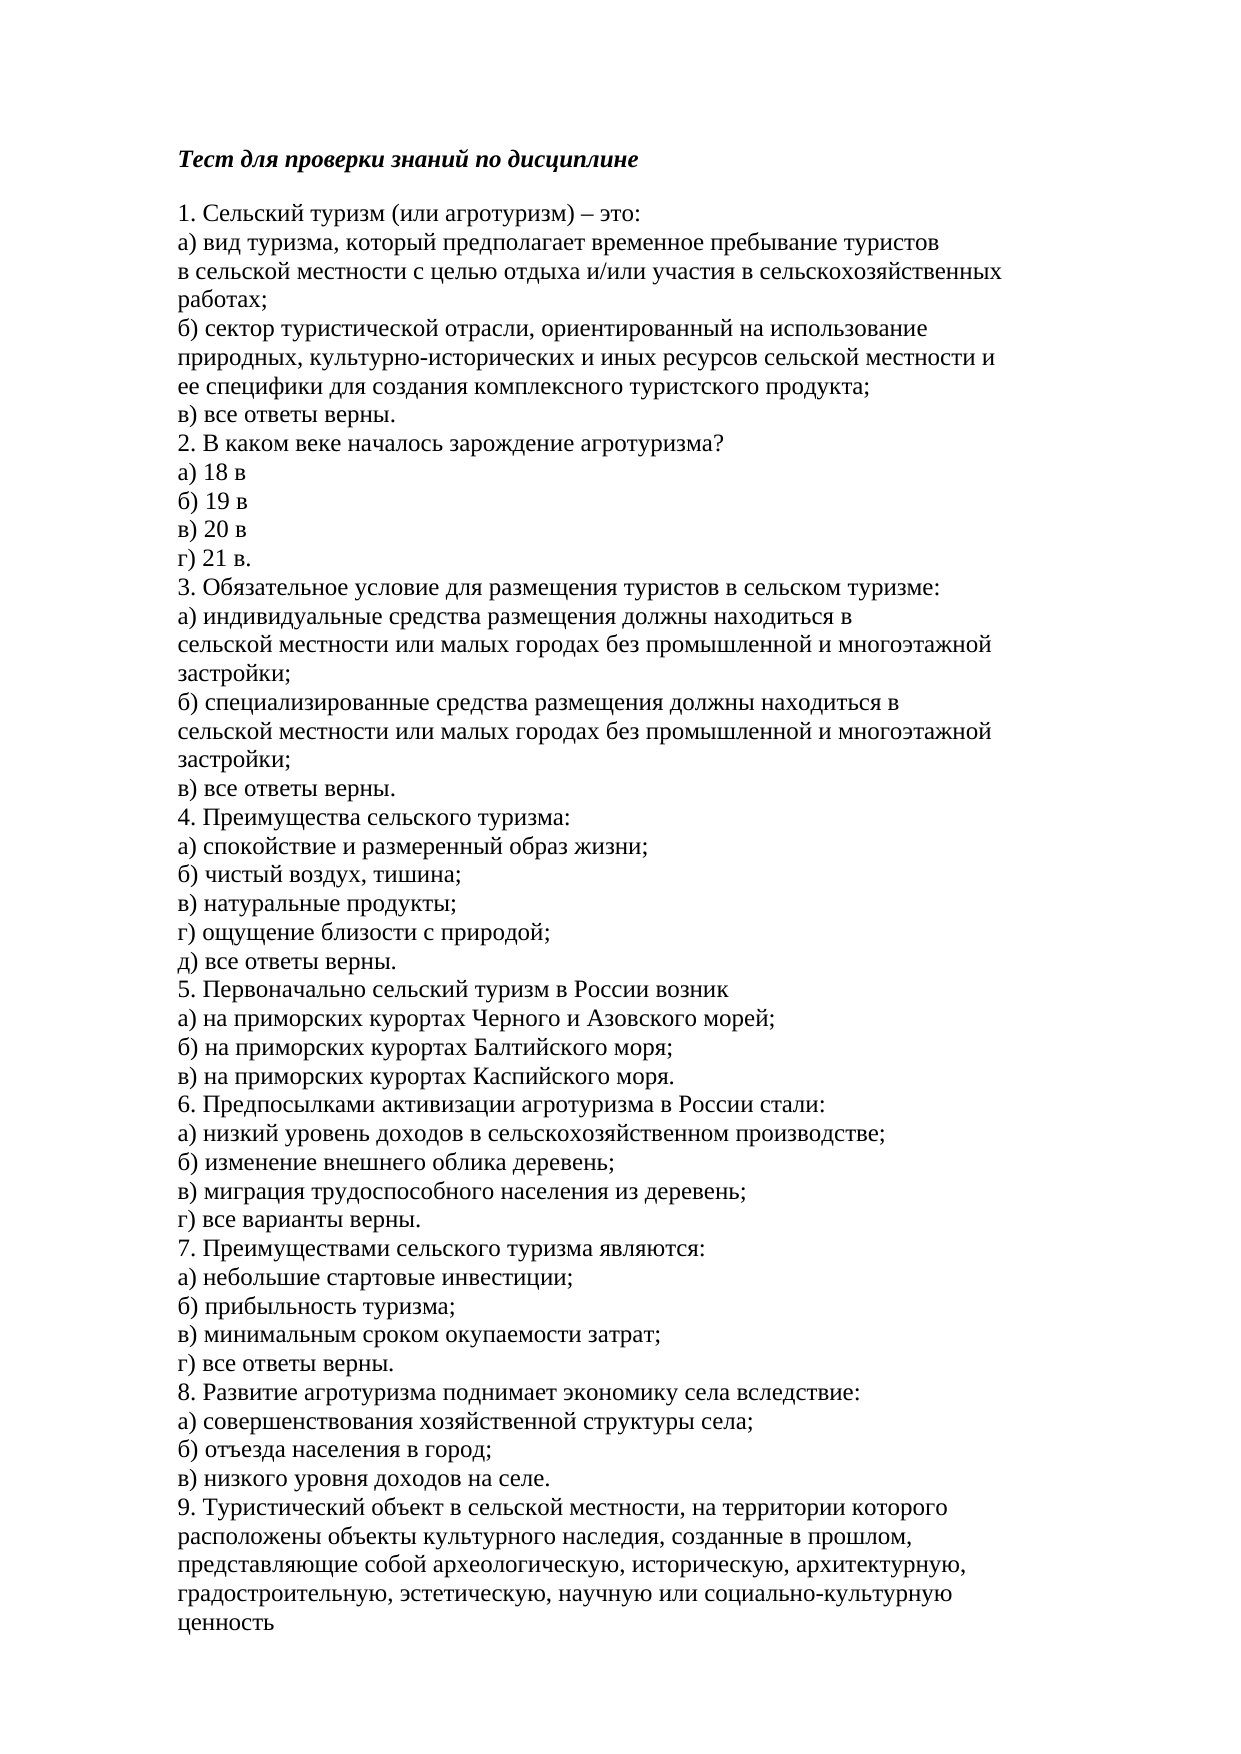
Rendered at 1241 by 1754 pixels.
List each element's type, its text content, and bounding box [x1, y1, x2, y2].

text ценность [177, 1607, 1152, 1636]
text градостроительную, эстетическую, научную или социально-культурную [177, 1578, 1152, 1607]
text представляющие собой археологическую, историческую, архитектурную, [177, 1549, 1152, 1578]
text г) 21 в. [177, 543, 1152, 572]
text а) небольшие стартовые инвестиции; [177, 1262, 1152, 1291]
text б) 19 в [177, 486, 1152, 514]
text сельской местности или малых городах без промышленной и многоэтажной [177, 629, 1152, 658]
text д) все ответы верны. [177, 946, 1152, 974]
text б) прибыльность туризма; [177, 1291, 1152, 1319]
text застройки; [177, 658, 1152, 687]
text а) вид туризма, который предполагает временное пребывание туристов [177, 227, 1152, 256]
text 7. Преимуществами сельского туризма являются: [177, 1233, 1152, 1262]
text Тест для проверки знаний по дисциплине [103, 144, 1152, 173]
text б) чистый воздух, тишина; [177, 859, 1152, 888]
text г) все ответы верны. [177, 1348, 1152, 1377]
text в сельской местности с целью отдыха и/или участия в сельскохозяйственных [177, 256, 1152, 284]
text в) минимальным сроком окупаемости затрат; [177, 1319, 1152, 1348]
text в) все ответы верны. [177, 773, 1152, 802]
text в) низкого уровня доходов на селе. [177, 1463, 1152, 1492]
text б) сектор туристической отрасли, ориентированный на использование [177, 313, 1152, 342]
text а) низкий уровень доходов в сельскохозяйственном производстве; [177, 1118, 1152, 1147]
text застройки; [177, 744, 1152, 773]
text б) изменение внешнего облика деревень; [177, 1147, 1152, 1176]
text б) специализированные средства размещения должны находиться в [177, 687, 1152, 716]
text а) спокойствие и размеренный образ жизни; [177, 831, 1152, 859]
text г) ощущение близости с природой; [177, 917, 1152, 946]
text б) на приморских курортах Балтийского моря; [177, 1032, 1152, 1061]
text 8. Развитие агротуризма поднимает экономику села вследствие: [177, 1377, 1152, 1406]
text 9. Туристический объект в сельской местности, на территории которого [177, 1492, 1152, 1521]
text в) миграция трудоспособного населения из деревень; [177, 1176, 1152, 1204]
text г) все варианты верны. [177, 1204, 1152, 1233]
text а) 18 в [177, 457, 1152, 486]
text в) все ответы верны. [177, 399, 1152, 428]
text а) на приморских курортах Черного и Азовского морей; [177, 1003, 1152, 1032]
text 2. В каком веке началось зарождение агротуризма? [177, 428, 1152, 457]
text а) совершенствования хозяйственной структуры села; [177, 1406, 1152, 1434]
text природных, культурно-исторических и иных ресурсов сельской местности и [177, 342, 1152, 371]
text работах; [177, 284, 1152, 313]
text а) индивидуальные средства размещения должны находиться в [177, 601, 1152, 629]
text в) натуральные продукты; [177, 888, 1152, 917]
text 6. Предпосылками активизации агротуризма в России стали: [177, 1089, 1152, 1118]
text 1. Сельский туризм (или агротуризм) – это: [177, 198, 1152, 227]
text сельской местности или малых городах без промышленной и многоэтажной [177, 716, 1152, 744]
text ее специфики для создания комплексного туристского продукта; [177, 371, 1152, 399]
text 3. Обязательное условие для размещения туристов в сельском туризме: [177, 572, 1152, 601]
text в) 20 в [177, 514, 1152, 543]
text расположены объекты культурного наследия, созданные в прошлом, [177, 1521, 1152, 1549]
text б) отъезда населения в город; [177, 1434, 1152, 1463]
text 4. Преимущества сельского туризма: [177, 802, 1152, 831]
text 5. Первоначально сельский туризм в России возник [177, 974, 1152, 1003]
text в) на приморских курортах Каспийского моря. [177, 1061, 1152, 1089]
